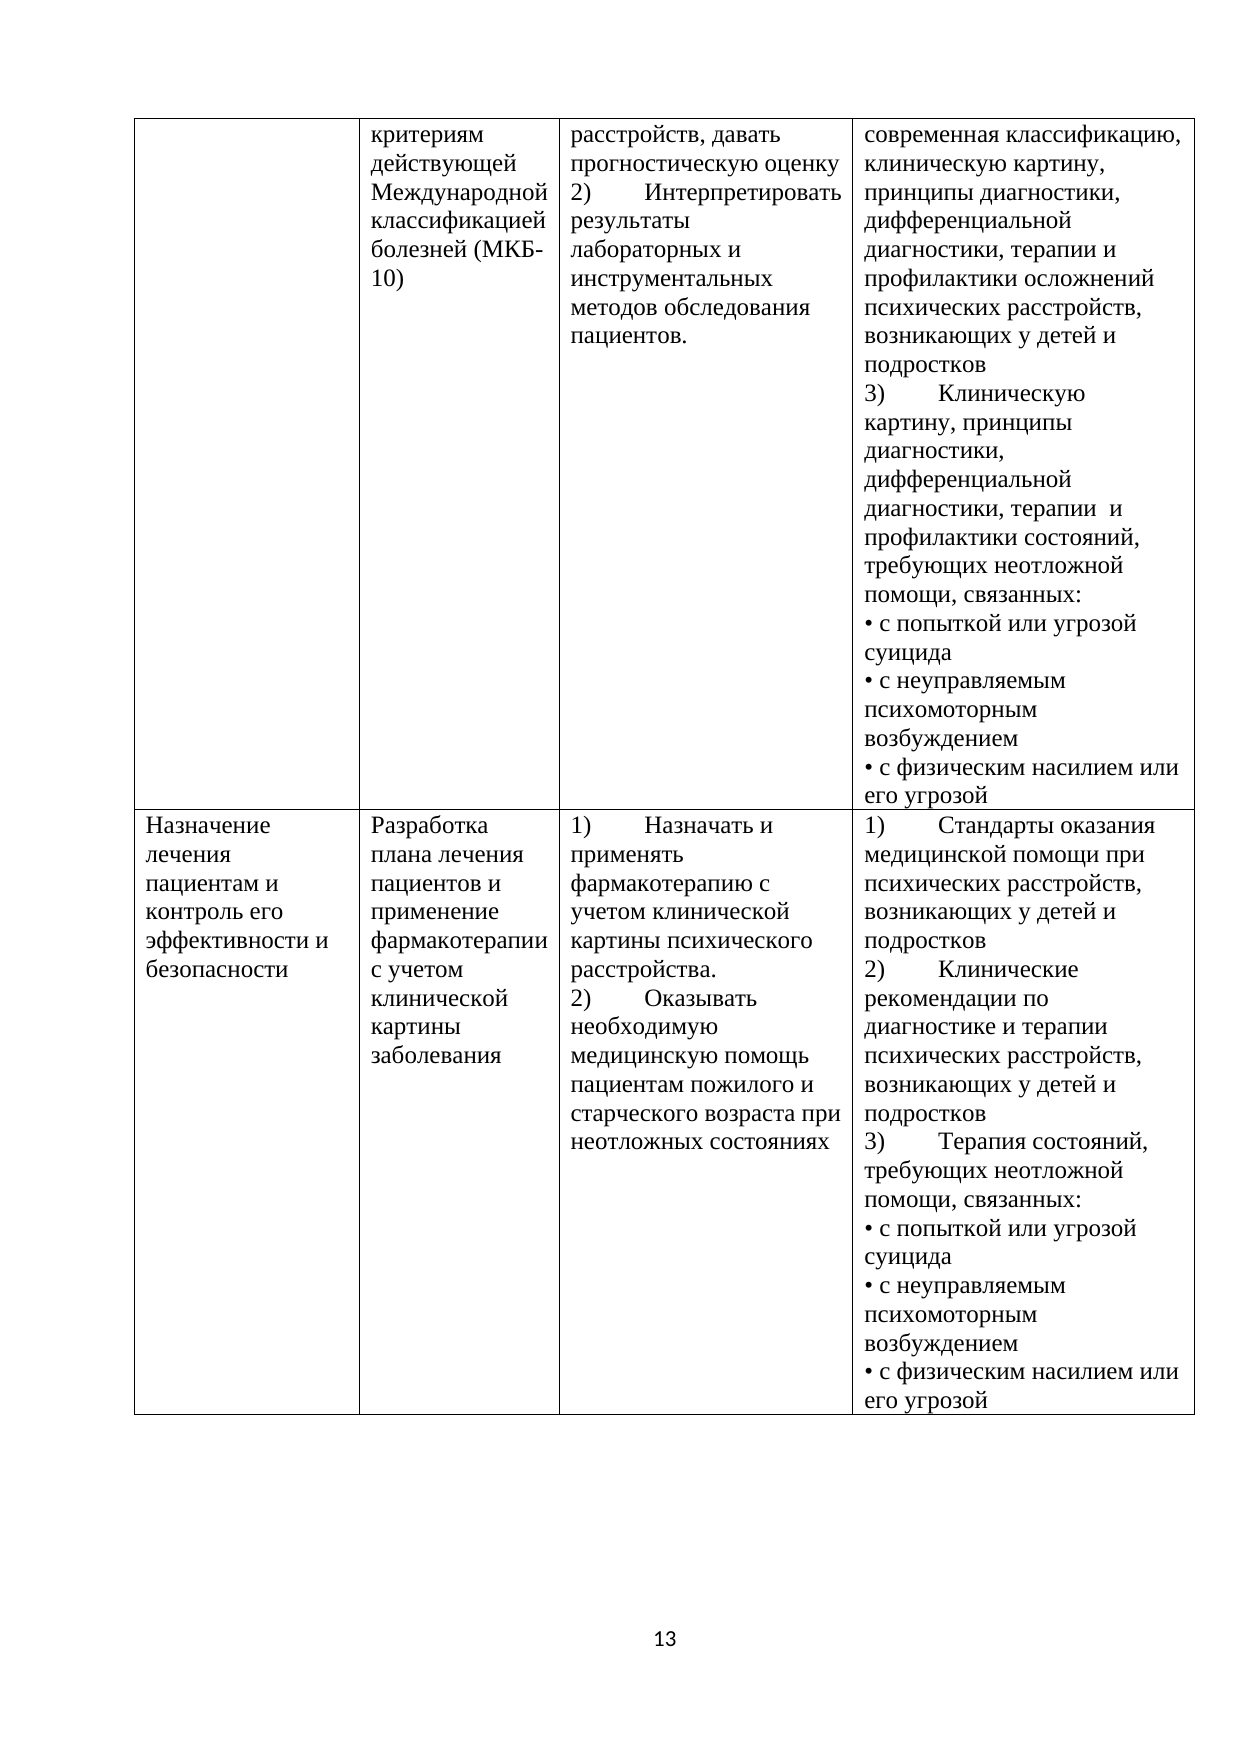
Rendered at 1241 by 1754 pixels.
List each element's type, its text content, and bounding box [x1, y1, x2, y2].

table_cell Стандарты оказания медицинской помощи при психических расстройств, возникающих у детей и подростков Клинические рекомендации по диагностике и терапии психических расстройств, возникающих у детей и подростков Терапия состояний, требующих неотложной помощи, связанных: • с попыткой или угрозой суицида • с неуправляемым психомоторным возбуждением • с физическим насилием или его угрозой [853, 810, 1194, 1414]
table_cell Назначать и применять фармакотерапию с учетом клинической картины психического расстройства. Оказывать необходимую медицинскую помощь пациентам пожилого и старческого возраста при неотложных состояниях [560, 810, 852, 1414]
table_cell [135, 119, 359, 809]
table_cell Назначение лечения пациентам и контроль его эффективности и безопасности [135, 810, 359, 1414]
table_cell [360, 119, 559, 809]
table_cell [560, 119, 852, 809]
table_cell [853, 119, 1194, 809]
table_cell Разработка плана лечения пациентов и применение фармакотерапии с учетом клинической картины заболевания [360, 810, 559, 1414]
